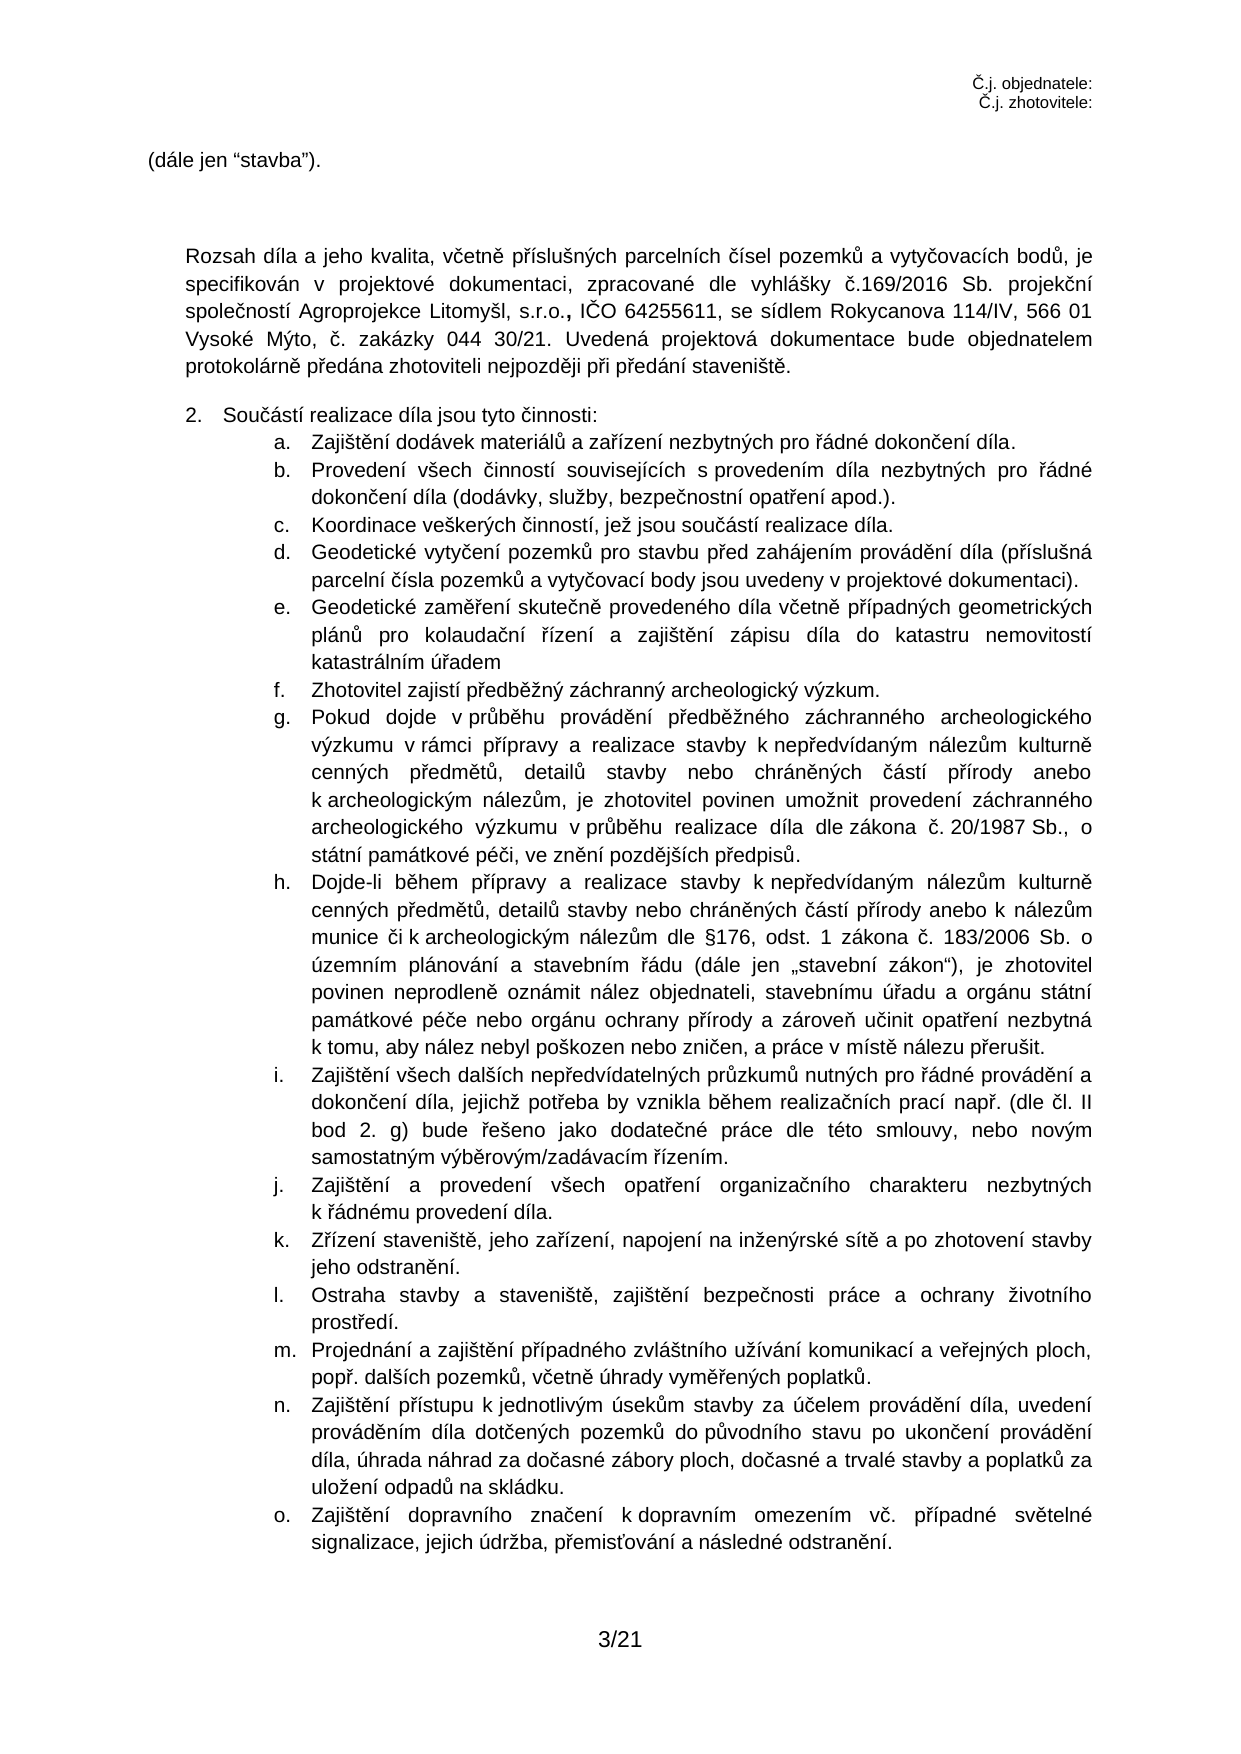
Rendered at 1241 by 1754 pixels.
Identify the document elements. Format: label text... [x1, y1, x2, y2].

list Zřízení staveniště, jeho zařízení, napojení na inženýrské sítě a po zhotovení stavby jeho odstranění. [274, 1228, 1093, 1279]
text (dále jen “stavba”). [148, 148, 1093, 172]
list Zajištění všech dalších nepředvídatelných průzkumů nutných pro řádné provádění a dokončení díla, jejichž potřeba by vznikla během realizačních prací např. (dle čl. II bod 2. g) bude řešeno jako dodatečné práce dle této smlouvy, nebo novým samostatným výběrovým/zadávacím řízením. [274, 1063, 1093, 1169]
text Rozsah díla a jeho kvalita, včetně příslušných parcelních čísel pozemků a vytyčovacích bodů, je specifikován v projektové dokumentaci, zpracované dle vyhlášky č.169/2016 Sb. projekční společností Agroprojekce Litomyšl, s.r.o., IČO 64255611, se sídlem Rokycanova 114/IV, 566 01 Vysoké Mýto, č. zakázky 044 30/21. Uvedená projektová dokumentace bude objednatelem protokolárně předána zhotoviteli nejpozději při předání staveniště. [185, 244, 1093, 378]
list Zajištění přístupu k jednotlivým úsekům stavby za účelem provádění díla, uvedení prováděním díla dotčených pozemků do původního stavu po ukončení provádění díla, úhrada náhrad za dočasné zábory ploch, dočasné a trvalé stavby a poplatků za uložení odpadů na skládku. [274, 1393, 1093, 1499]
list Zajištění dopravního značení k dopravním omezením vč. případné světelné signalizace, jejich údržba, přemisťování a následné odstranění. [274, 1503, 1093, 1554]
list Pokud dojde v průběhu provádění předběžného záchranného archeologického výzkumu v rámci přípravy a realizace stavby k nepředvídaným nálezům kulturně cenných předmětů, detailů stavby nebo chráněných částí přírody anebo k archeologickým nálezům, je zhotovitel povinen umožnit provedení záchranného archeologického výzkumu v průběhu realizace díla dle zákona č. 20/1987 Sb., o státní památkové péči, ve znění pozdějších předpisů. [274, 705, 1093, 867]
list Geodetické vytyčení pozemků pro stavbu před zahájením provádění díla (příslušná parcelní čísla pozemků a vytyčovací body jsou uvedeny v projektové dokumentaci). [274, 540, 1093, 592]
list Projednání a zajištění případného zvláštního užívání komunikací a veřejných ploch, popř. dalších pozemků, včetně úhrady vyměřených poplatků. [274, 1338, 1093, 1389]
list Geodetické zaměření skutečně provedeného díla včetně případných geometrických plánů pro kolaudační řízení a zajištění zápisu díla do katastru nemovitostí katastrálním úřadem [274, 595, 1093, 674]
list Zajištění a provedení všech opatření organizačního charakteru nezbytných k řádnému provedení díla. [274, 1173, 1093, 1224]
list Zajištění dodávek materiálů a zařízení nezbytných pro řádné dokončení díla. [274, 430, 1093, 454]
list Součástí realizace díla jsou tyto činnosti: [185, 403, 1093, 427]
list Koordinace veškerých činností, jež jsou součástí realizace díla. [274, 513, 1093, 537]
list Dojde-li během přípravy a realizace stavby k nepředvídaným nálezům kulturně cenných předmětů, detailů stavby nebo chráněných částí přírody anebo k nálezům munice či k archeologickým nálezům dle §176, odst. 1 zákona č. 183/2006 Sb. o územním plánování a stavebním řádu (dále jen „stavební zákon“), je zhotovitel povinen neprodleně oznámit nález objednateli, stavebnímu úřadu a orgánu státní památkové péče nebo orgánu ochrany přírody a zároveň učinit opatření nezbytná k tomu, aby nález nebyl poškozen nebo zničen, a práce v místě nálezu přerušit. [274, 870, 1093, 1059]
list Zhotovitel zajistí předběžný záchranný archeologický výzkum. [274, 678, 1093, 702]
list Provedení všech činností souvisejících s provedením díla nezbytných pro řádné dokončení díla (dodávky, služby, bezpečnostní opatření apod.). [274, 458, 1093, 509]
list Ostraha stavby a staveniště, zajištění bezpečnosti práce a ochrany životního prostředí. [274, 1283, 1093, 1334]
